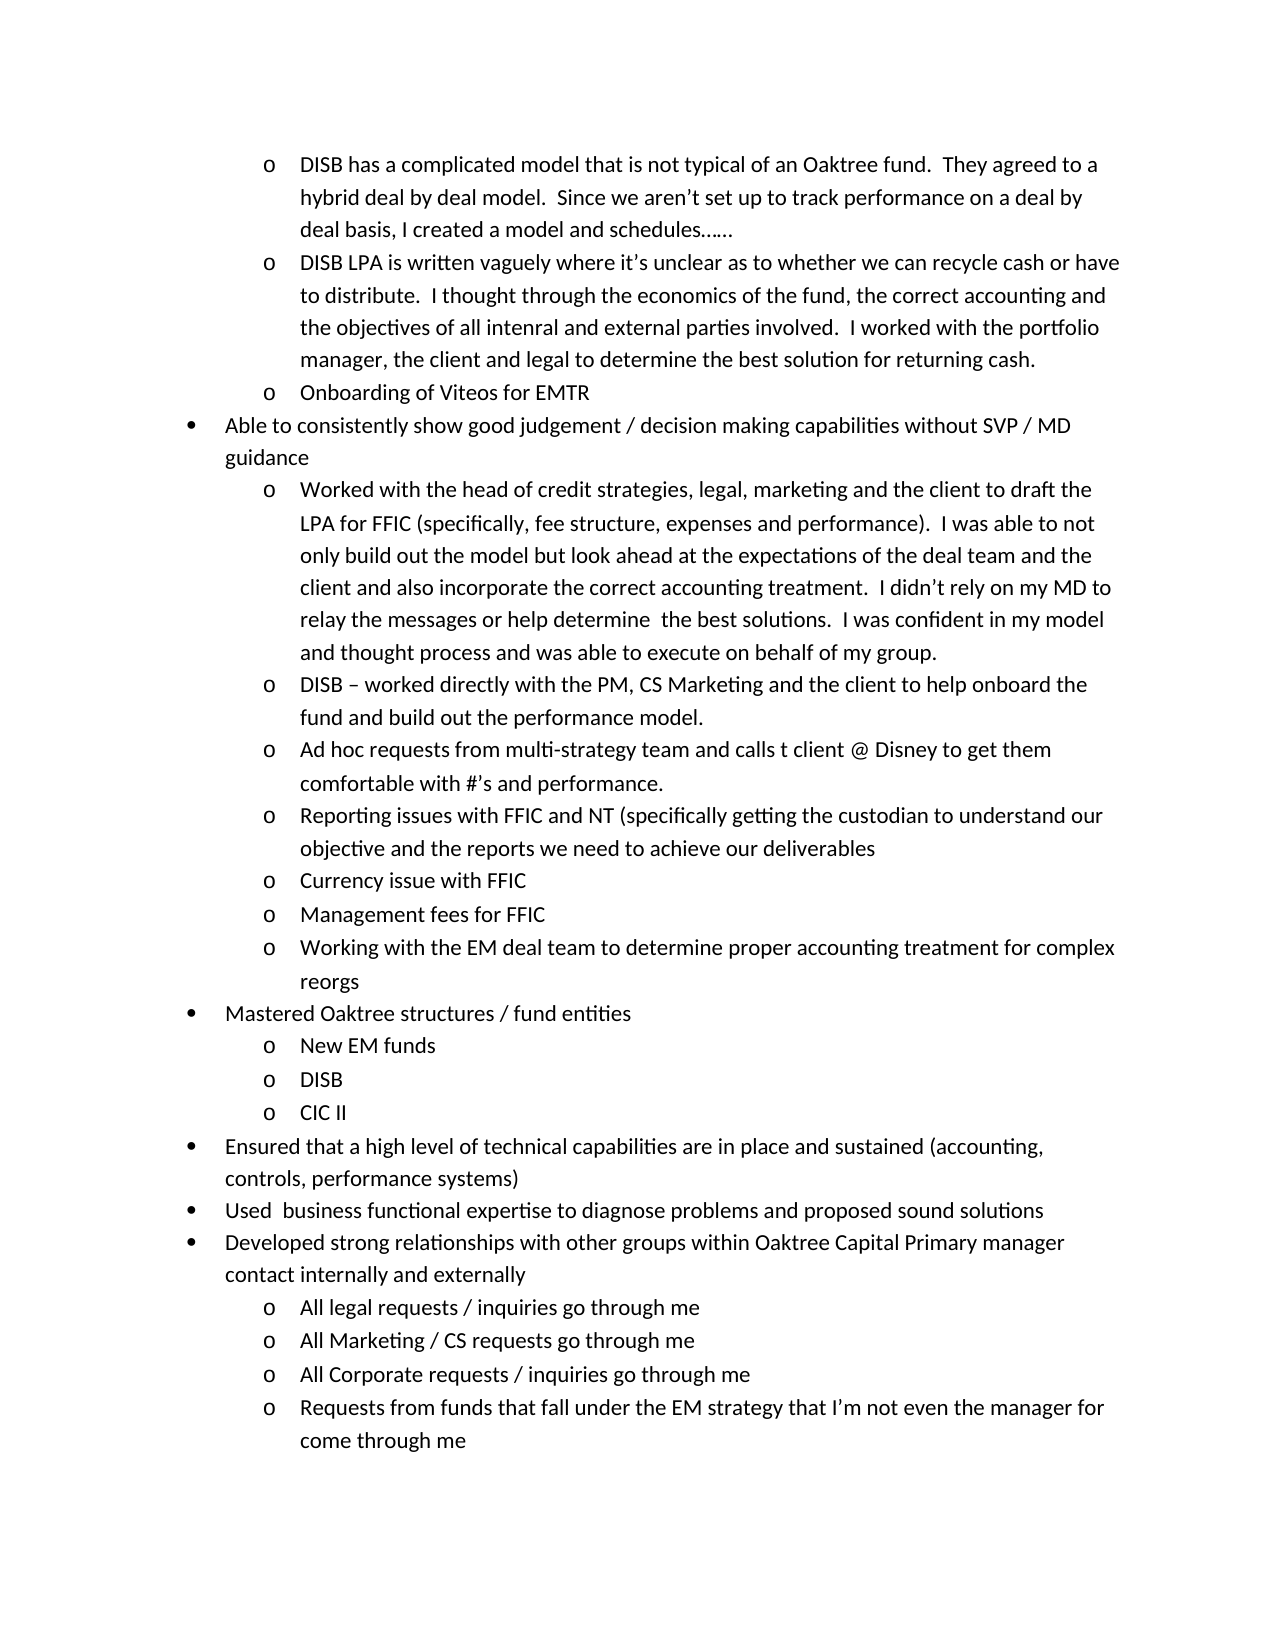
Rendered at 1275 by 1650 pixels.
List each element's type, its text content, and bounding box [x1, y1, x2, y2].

list DISB has a complicated model that is not typical of an Oaktree fund. They agreed to a hybrid deal by deal model. Since we aren’t set up to track performance on a deal by deal basis, I created a model and schedules…… [262, 150, 1125, 243]
list Mastered Oaktree structures / fund entities [187, 999, 1125, 1027]
list All Marketing / CS requests go through me [262, 1326, 1125, 1355]
list DISB [262, 1065, 1125, 1094]
list New EM funds [262, 1031, 1125, 1060]
list DISB – worked directly with the PM, CS Marketing and the client to help onboard the fund and build out the performance model. [262, 670, 1125, 731]
list All legal requests / inquiries go through me [262, 1293, 1125, 1322]
list Used business functional expertise to diagnose problems and proposed sound solutions [187, 1196, 1125, 1224]
list Working with the EM deal team to determine proper accounting treatment for complex reorgs [262, 933, 1125, 995]
list Reporting issues with FFIC and NT (specifically getting the custodian to understand our objective and the reports we need to achieve our deliverables [262, 801, 1125, 862]
list Able to consistently show good judgement / decision making capabilities without SVP / MD guidance [187, 411, 1125, 471]
list All Corporate requests / inquiries go through me [262, 1360, 1125, 1389]
list Onboarding of Viteos for EMTR [262, 378, 1125, 407]
list Ensured that a high level of technical capabilities are in place and sustained (accounting, controls, performance systems) [187, 1132, 1125, 1192]
list DISB LPA is written vaguely where it’s unclear as to whether we can recycle cash or have to distribute. I thought through the economics of the fund, the correct accounting and the objectives of all intenral and external parties involved. I worked with the portfolio manager, the client and legal to determine the best solution for returning cash. [262, 248, 1125, 373]
list Currency issue with FFIC [262, 866, 1125, 896]
list Ad hoc requests from multi-strategy team and calls t client @ Disney to get them comfortable with #’s and performance. [262, 735, 1125, 797]
list Developed strong relationships with other groups within Oaktree Capital Primary manager contact internally and externally [187, 1228, 1125, 1288]
list CIC II [262, 1098, 1125, 1127]
list Worked with the head of credit strategies, legal, marketing and the client to draft the LPA for FFIC (specifically, fee structure, expenses and performance). I was able to not only build out the model but look ahead at the expectations of the deal team and the client and also incorporate the correct accounting treatment. I didn’t rely on my MD to relay the messages or help determine the best solutions. I was confident in my model and thought process and was able to execute on behalf of my group. [262, 476, 1125, 666]
list Requests from funds that fall under the EM strategy that I’m not even the manager for come through me [262, 1393, 1125, 1455]
list Management fees for FFIC [262, 900, 1125, 929]
